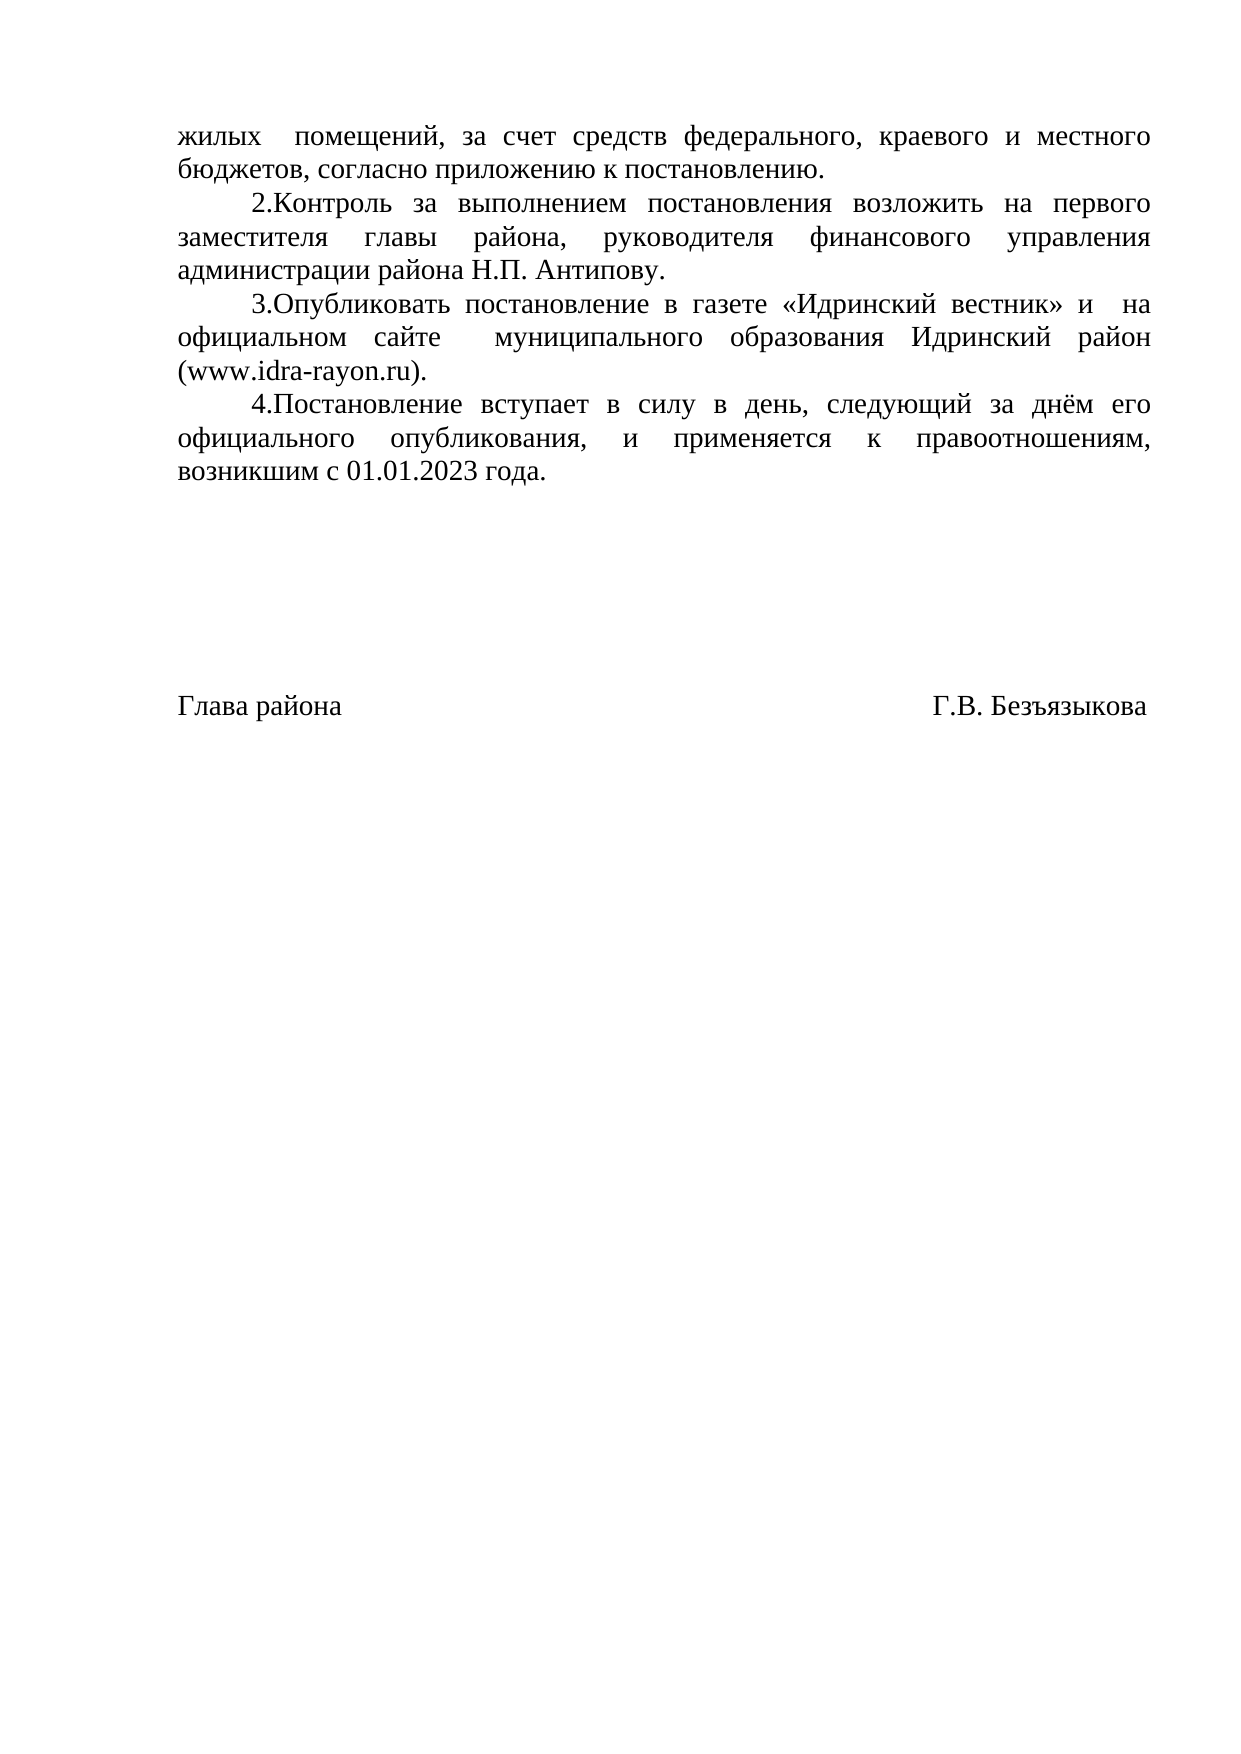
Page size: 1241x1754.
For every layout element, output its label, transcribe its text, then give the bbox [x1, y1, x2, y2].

text 4.Постановление вступает в силу в день, следующий за днём его официального опубликования, и применяется к правоотношениям, возникшим с 01.01.2023 года. [177, 386, 1152, 487]
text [177, 118, 1152, 185]
text Глава района Г.В. Безъязыкова [177, 688, 1152, 722]
text 3.Опубликовать постановление в газете «Идринский вестник» и на официальном сайте муниципального образования Идринский район (www.idra-rayon.ru). [177, 286, 1152, 386]
text 2.Контроль за выполнением постановления возложить на первого заместителя главы района, руководителя финансового управления администрации района Н.П. Антипову. [177, 185, 1152, 286]
